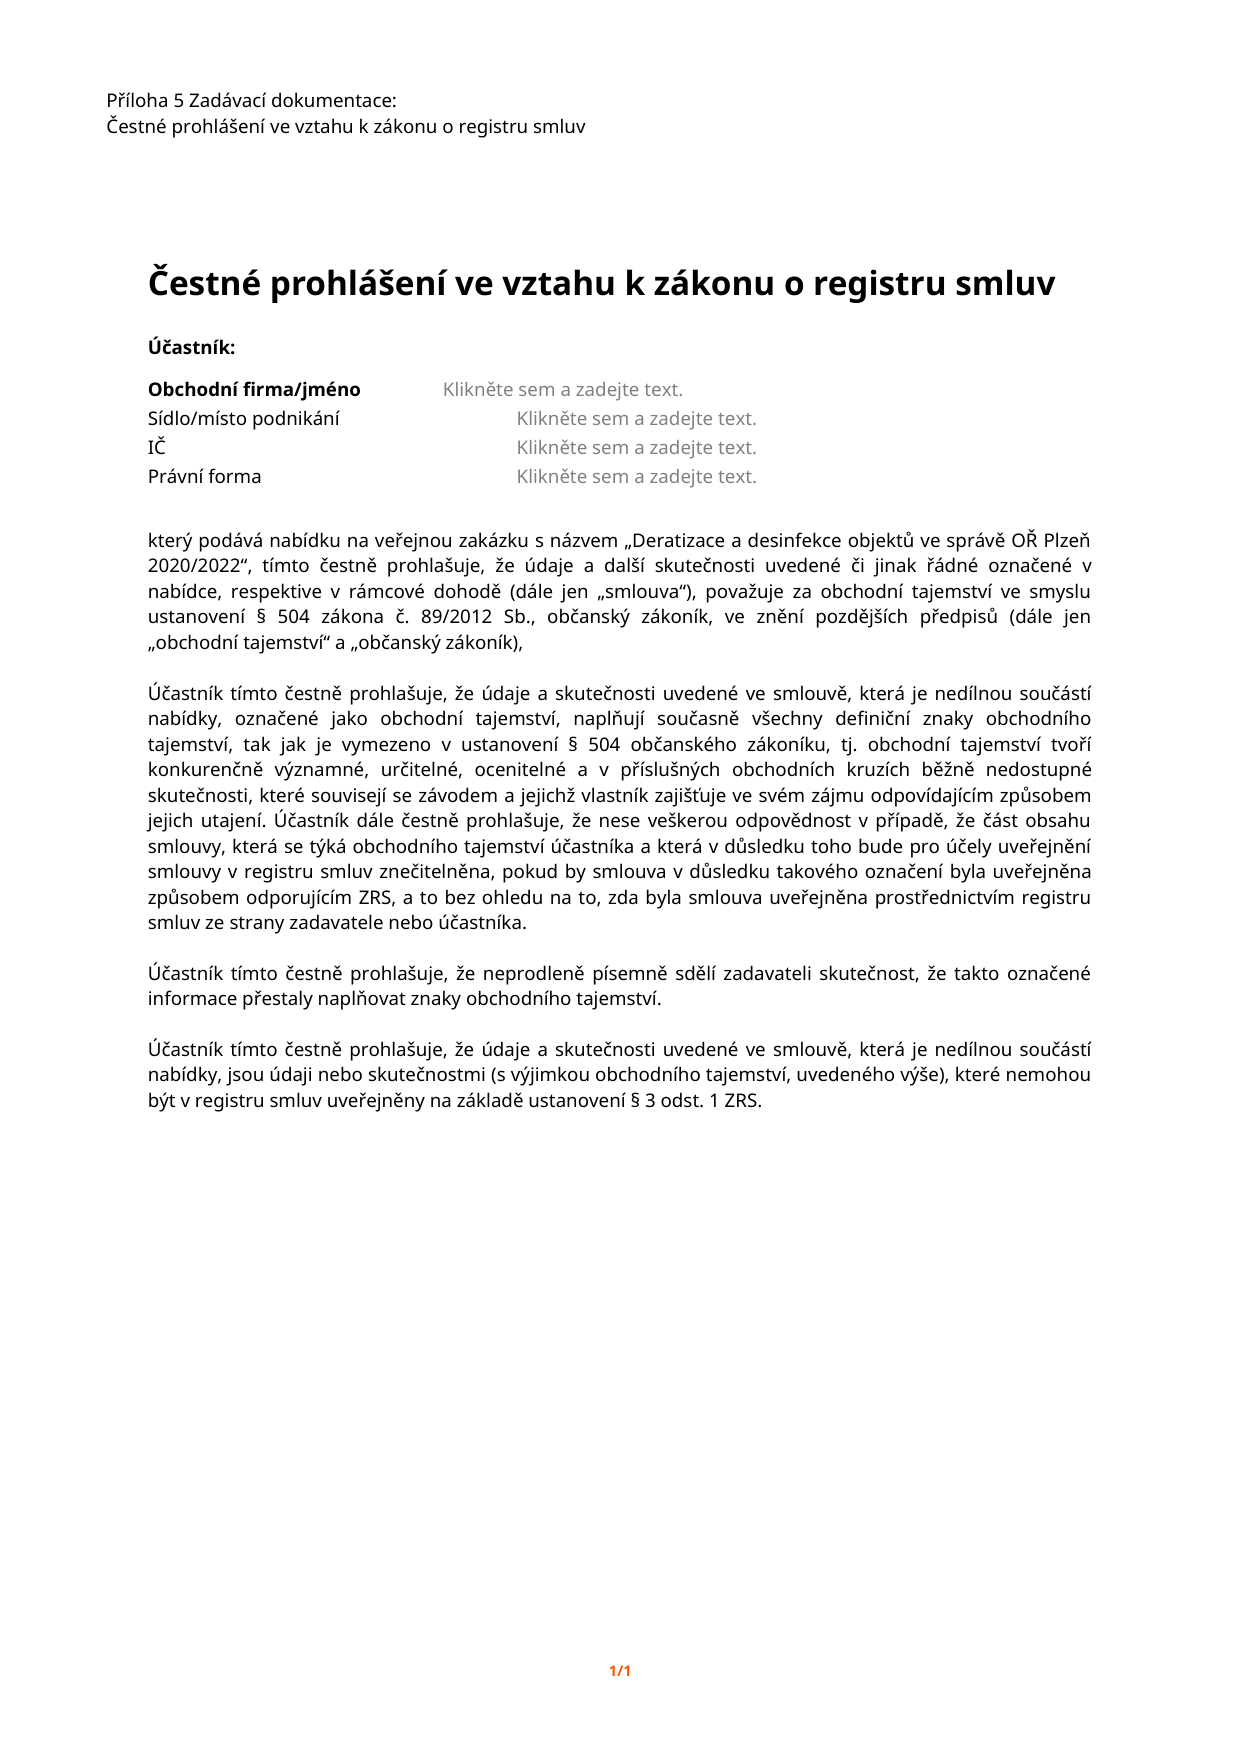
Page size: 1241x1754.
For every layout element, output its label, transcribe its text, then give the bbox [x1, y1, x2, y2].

text Účastník tímto čestně prohlašuje, že údaje a skutečnosti uvedené ve smlouvě, která je nedílnou součástí nabídky, jsou údaji nebo skutečnostmi (s výjimkou obchodního tajemství, uvedeného výše), které nemohou být v registru smluv uveřejněny na základě ustanovení § 3 odst. 1 ZRS. [148, 1036, 1093, 1113]
text který podává nabídku na veřejnou zakázku s názvem „Deratizace a desinfekce objektů ve správě OŘ Plzeň 2020/2022“, tímto čestně prohlašuje, že údaje a další skutečnosti uvedené či jinak řádné označené v nabídce, respektive v rámcové dohodě (dále jen „smlouva“), považuje za obchodní tajemství ve smyslu ustanovení § 504 zákona č. 89/2012 Sb., občanský zákoník, ve znění pozdějších předpisů (dále jen „obchodní tajemství“ a „občanský zákoník), [148, 527, 1093, 655]
title Čestné prohlášení ve vztahu k zákonu o registru smluv [148, 259, 1093, 305]
text Účastník tímto čestně prohlašuje, že údaje a skutečnosti uvedené ve smlouvě, která je nedílnou součástí nabídky, označené jako obchodní tajemství, naplňují současně všechny definiční znaky obchodního tajemství, tak jak je vymezeno v ustanovení § 504 občanského zákoníku, tj. obchodní tajemství tvoří konkurenčně významné, určitelné, ocenitelné a v příslušných obchodních kruzích běžně nedostupné skutečnosti, které souvisejí se závodem a jejichž vlastník zajišťuje ve svém zájmu odpovídajícím způsobem jejich utajení. Účastník dále čestně prohlašuje, že nese veškerou odpovědnost v případě, že část obsahu smlouvy, která se týká obchodního tajemství účastníka a která v důsledku toho bude pro účely uveřejnění smlouvy v registru smluv znečitelněna, pokud by smlouva v důsledku takového označení byla uveřejněna způsobem odporujícím ZRS, a to bez ohledu na to, zda byla smlouva uveřejněna prostřednictvím registru smluv ze strany zadavatele nebo účastníka. [148, 680, 1093, 935]
text Sídlo/místo podnikání [148, 402, 1093, 431]
text Účastník tímto čestně prohlašuje, že neprodleně písemně sdělí zadavateli skutečnost, že takto označené informace přestaly naplňovat znaky obchodního tajemství. [148, 960, 1093, 1011]
text Obchodní firma/jméno [148, 373, 1093, 402]
text Účastník: [148, 330, 1093, 361]
text IČ [148, 431, 1093, 460]
text Právní forma [148, 460, 1093, 489]
